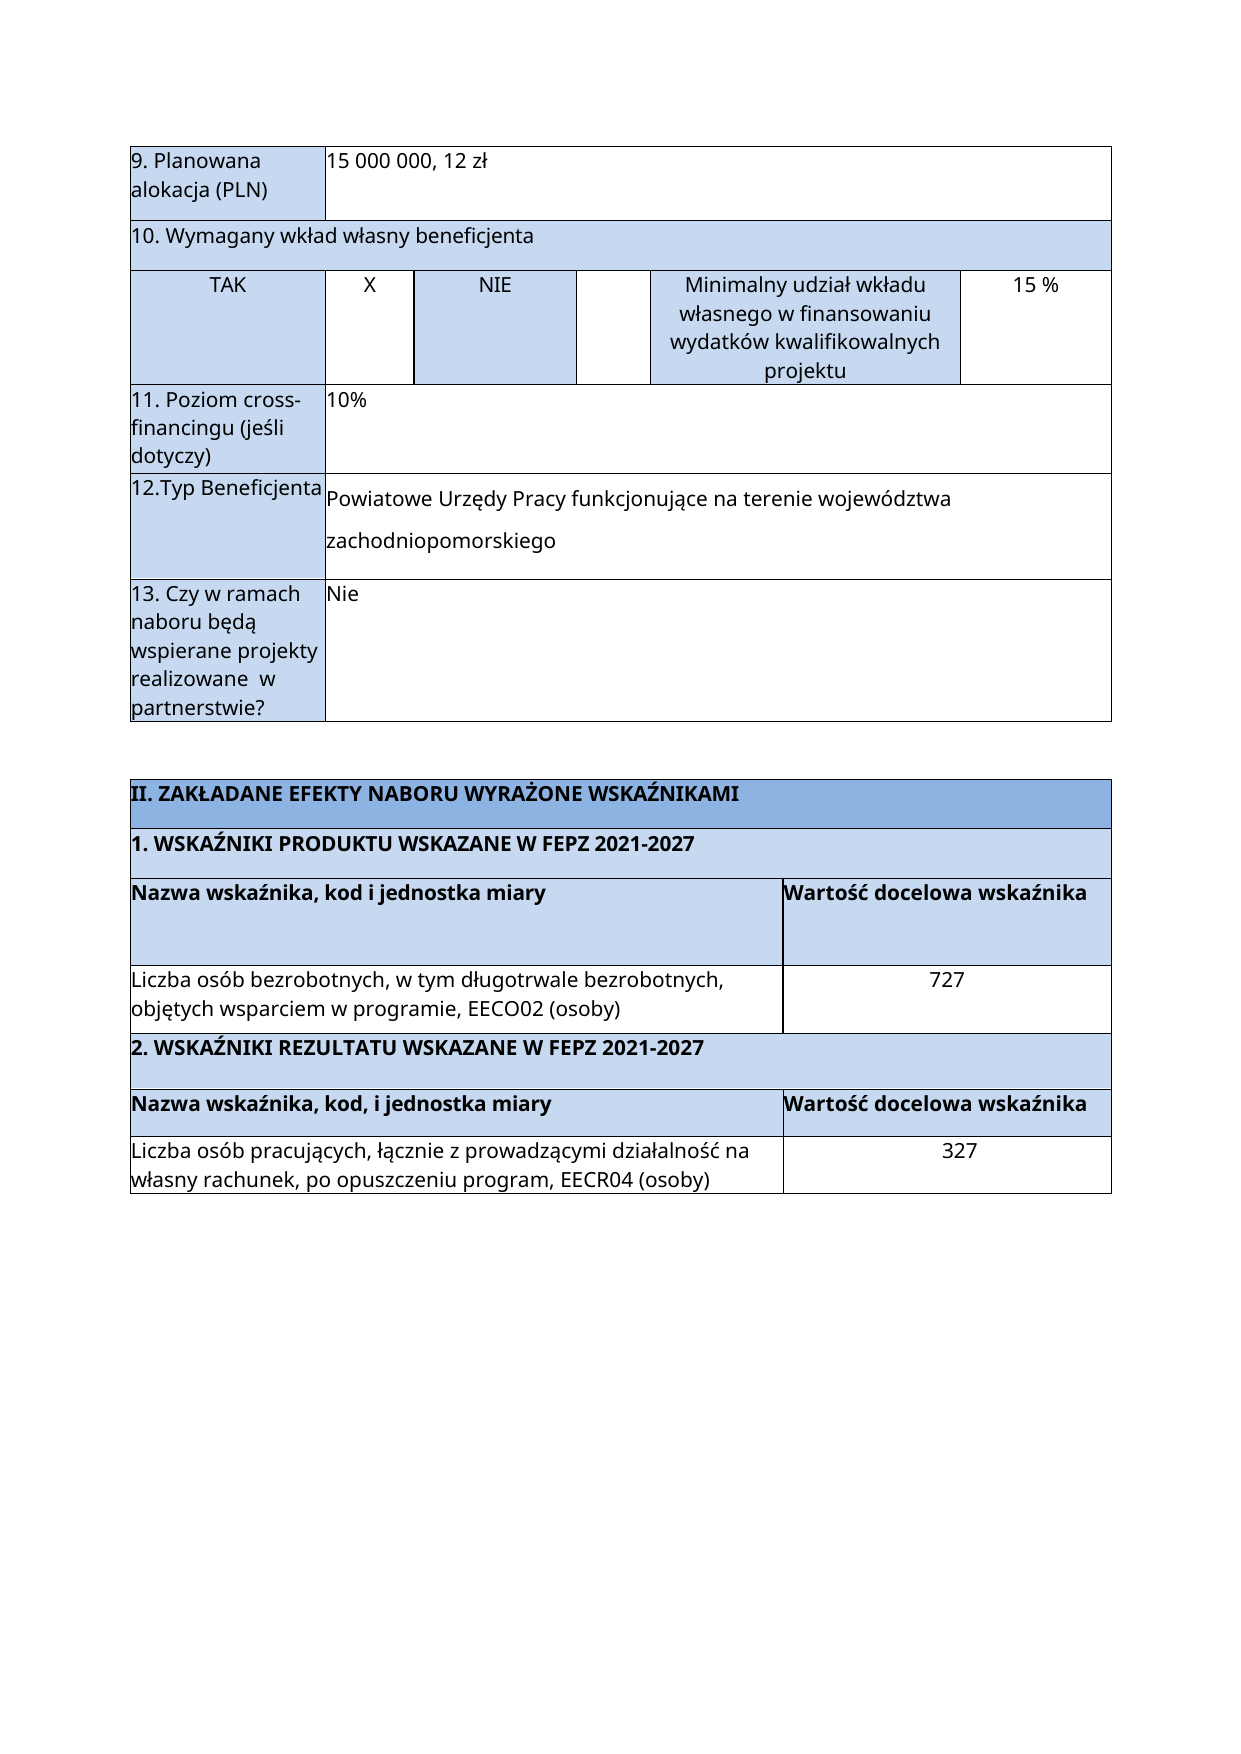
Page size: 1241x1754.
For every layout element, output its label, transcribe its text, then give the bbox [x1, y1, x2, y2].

table_header II. ZAKŁADANE EFEKTY NABORU WYRAŻONE WSKAŹNIKAMI [131, 780, 1111, 828]
table_cell Liczba osób bezrobotnych, w tym długotrwale bezrobotnych, objętych wsparciem w programie, EECO02 (osoby) [131, 966, 782, 1033]
table_cell Nazwa wskaźnika, kod, i jednostka miary [131, 1090, 783, 1136]
table_cell Liczba osób pracujących, łącznie z prowadzącymi działalność na własny rachunek, po opuszczeniu program, EECR04 (osoby) [131, 1137, 783, 1193]
table_cell Wartość docelowa wskaźnika [784, 879, 1111, 965]
table_cell 327 [784, 1137, 1111, 1193]
table_cell Wartość docelowa wskaźnika [784, 1090, 1111, 1136]
table_cell 1. WSKAŹNIKI PRODUKTU WSKAZANE W FEPZ 2021-2027 [131, 829, 1111, 878]
table_cell X [326, 271, 413, 384]
table_cell 10. Wymagany wkład własny beneficjenta [131, 221, 1111, 270]
table_cell 12.Typ Beneficjenta [131, 474, 325, 578]
table_cell 727 [784, 966, 1111, 1033]
table_cell 10% [326, 385, 1111, 473]
table_cell Nie [326, 580, 1111, 721]
table_cell TAK [131, 271, 325, 384]
table_cell 11. Poziom cross-financingu (jeśli dotyczy) [131, 385, 325, 473]
table_cell 2. WSKAŹNIKI REZULTATU WSKAZANE W FEPZ 2021-2027 [131, 1034, 1111, 1088]
table_cell Minimalny udział wkładu własnego w finansowaniu wydatków kwalifikowalnych projektu [651, 271, 960, 384]
table_cell Powiatowe Urzędy Pracy funkcjonujące na terenie województwa zachodniopomorskiego [326, 474, 1111, 578]
table_cell Nazwa wskaźnika, kod i jednostka miary [131, 879, 782, 965]
table_cell 13. Czy w ramach naboru będą wspierane projekty realizowane w partnerstwie? [131, 580, 325, 721]
table_cell 15 % [961, 271, 1111, 384]
table_cell 15 000 000, 12 zł [326, 147, 1111, 220]
table_cell NIE [415, 271, 576, 384]
table_cell [577, 271, 650, 384]
table_cell 9. Planowana alokacja (PLN) [131, 147, 325, 220]
